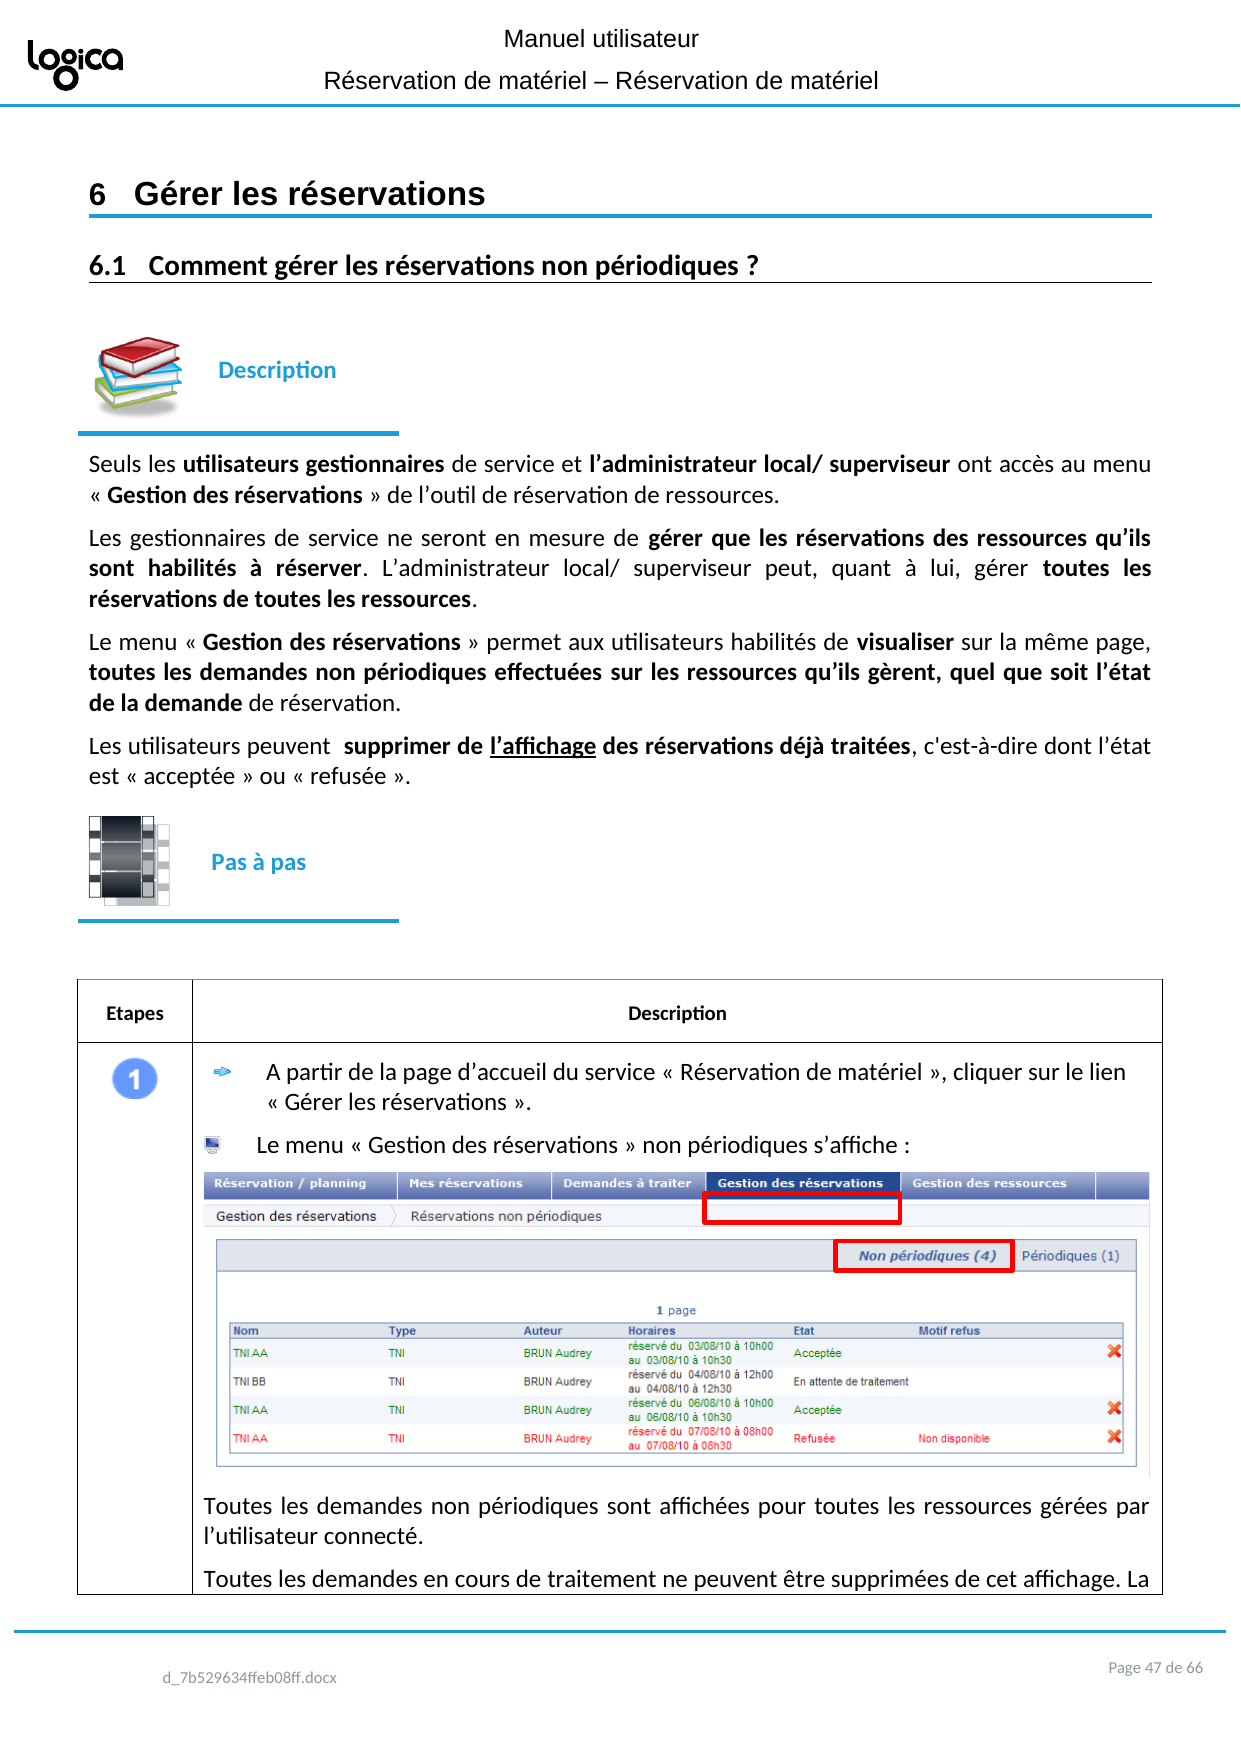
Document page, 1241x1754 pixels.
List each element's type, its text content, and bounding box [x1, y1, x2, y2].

table_header [78, 308, 207, 431]
picture [88, 816, 179, 906]
picture [109, 1057, 161, 1099]
table_header Description [193, 980, 1162, 1042]
picture [204, 1136, 221, 1154]
table_header [78, 804, 200, 918]
subtitle Comment gérer les réservations non périodiques ? [89, 255, 1152, 282]
table_cell [78, 1043, 192, 1594]
picture [203, 1172, 1151, 1478]
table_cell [193, 1043, 1162, 1594]
picture [88, 320, 187, 419]
table_header Pas à pas [200, 804, 399, 918]
text Seuls les utilisateurs gestionnaires de service et l’administrateur local/ superviseur ont accès au menu « Gestion des réservations » de l’outil de réservation de ressources. [89, 448, 1152, 509]
table_header Etapes [78, 980, 192, 1042]
picture [213, 1063, 231, 1080]
subtitle Gérer les réservations [89, 175, 1152, 214]
text Les utilisateurs peuvent supprimer de l’affichage des réservations déjà traitées, c'est-à-dire dont l’état est « acceptée » ou « refusée ». [89, 730, 1152, 791]
text Le menu « Gestion des réservations » permet aux utilisateurs habilités de visualiser sur la même page, toutes les demandes non périodiques effectuées sur les ressources qu’ils gèrent, quel que soit l’état de la demande de réservation. [89, 626, 1152, 717]
text Les gestionnaires de service ne seront en mesure de gérer que les réservations des ressources qu’ils sont habilités à réserver. L’administrateur local/ superviseur peut, quant à lui, gérer toutes les réservations de toutes les ressources. [89, 522, 1152, 613]
table_header Description [207, 308, 399, 431]
